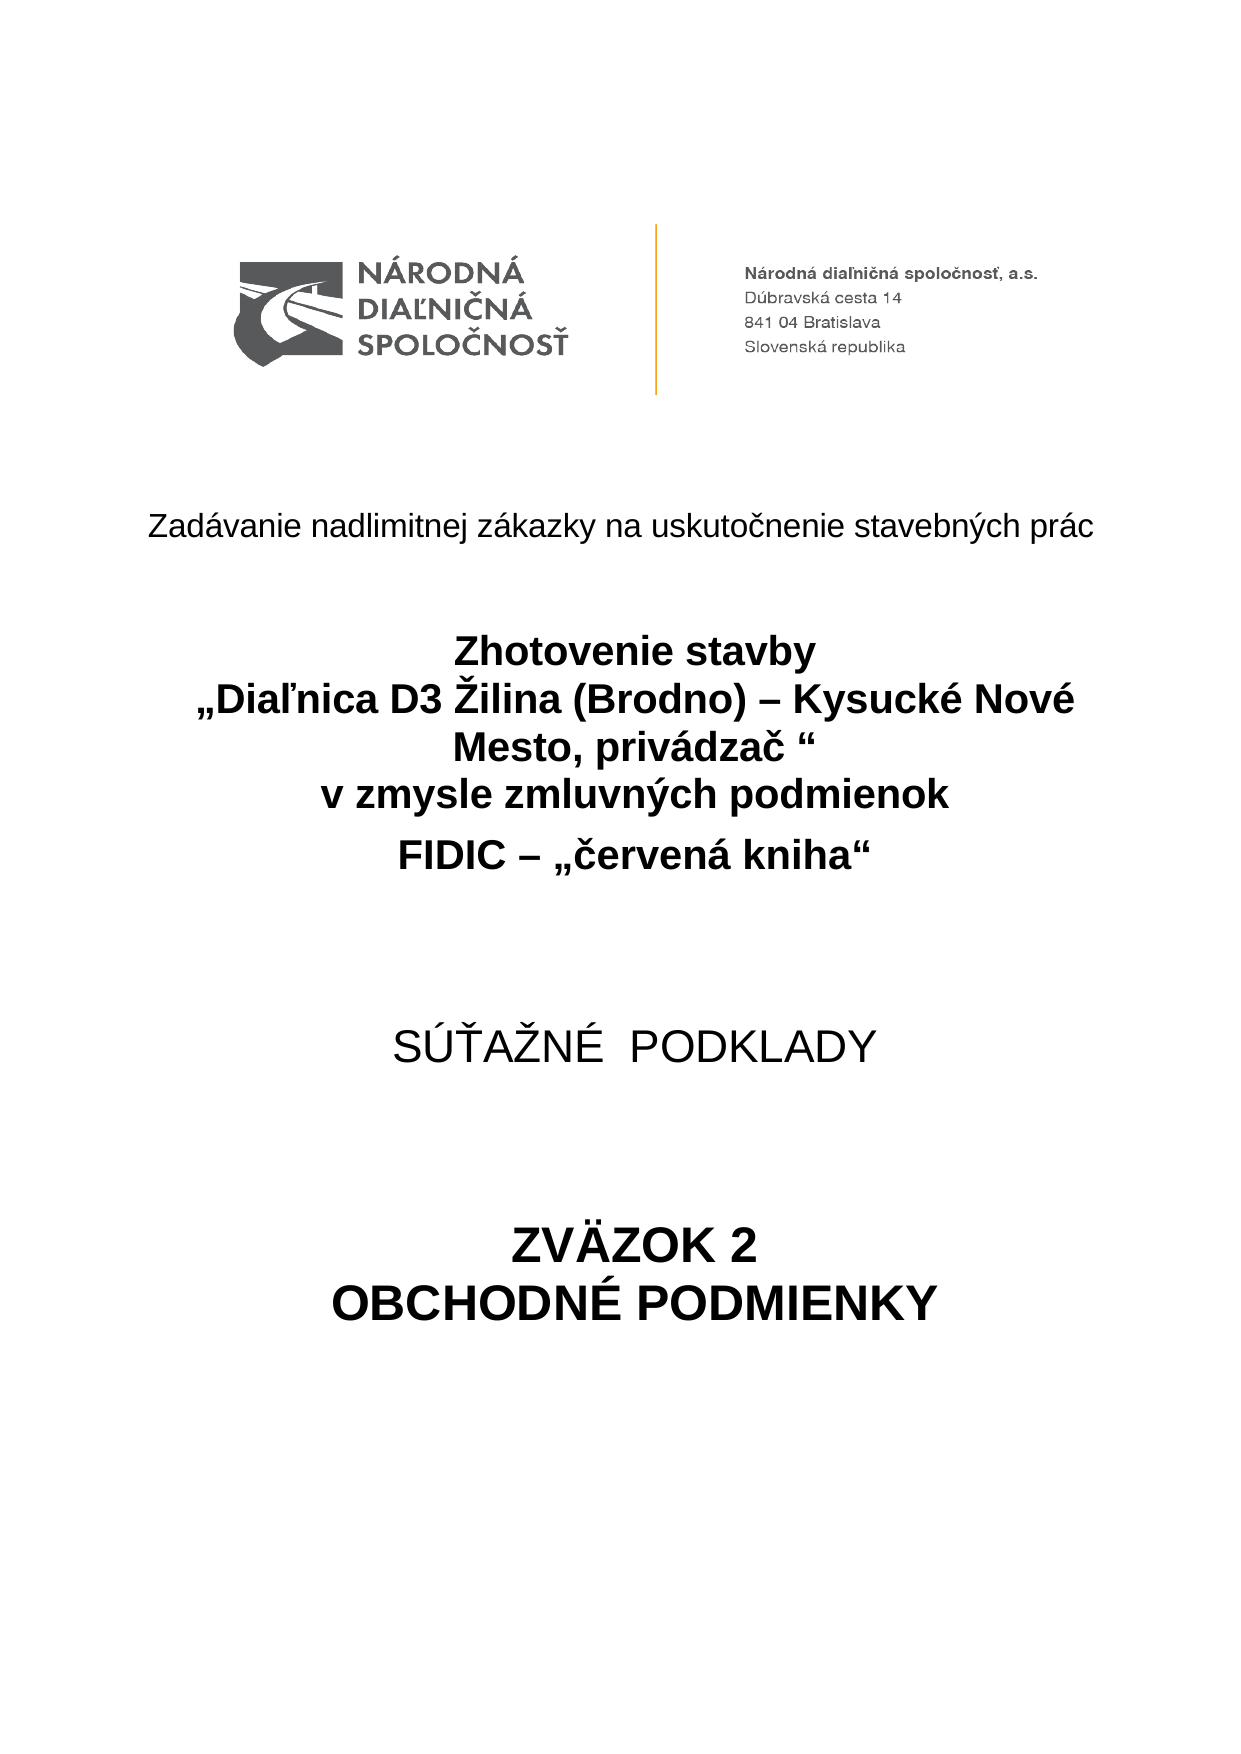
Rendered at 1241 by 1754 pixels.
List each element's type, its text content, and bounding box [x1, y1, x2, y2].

text FIDIC – „červená kniha“ [148, 830, 1122, 878]
text Obchodné podmienky [148, 1273, 1122, 1331]
text SÚŤAŽNÉ PODKLADY [148, 1019, 1122, 1072]
text Zadávanie nadlimitnej zákazky na uskutočnenie stavebných prác [148, 506, 1122, 544]
picture [147, 147, 1123, 468]
text Zhotovenie stavby [148, 626, 1122, 674]
text Zväzok 2 [148, 1216, 1122, 1273]
text „Diaľnica D3 Žilina (Brodno) – Kysucké Nové Mesto, privádzač “ [148, 674, 1122, 770]
text v zmysle zmluvných podmienok [148, 770, 1122, 818]
